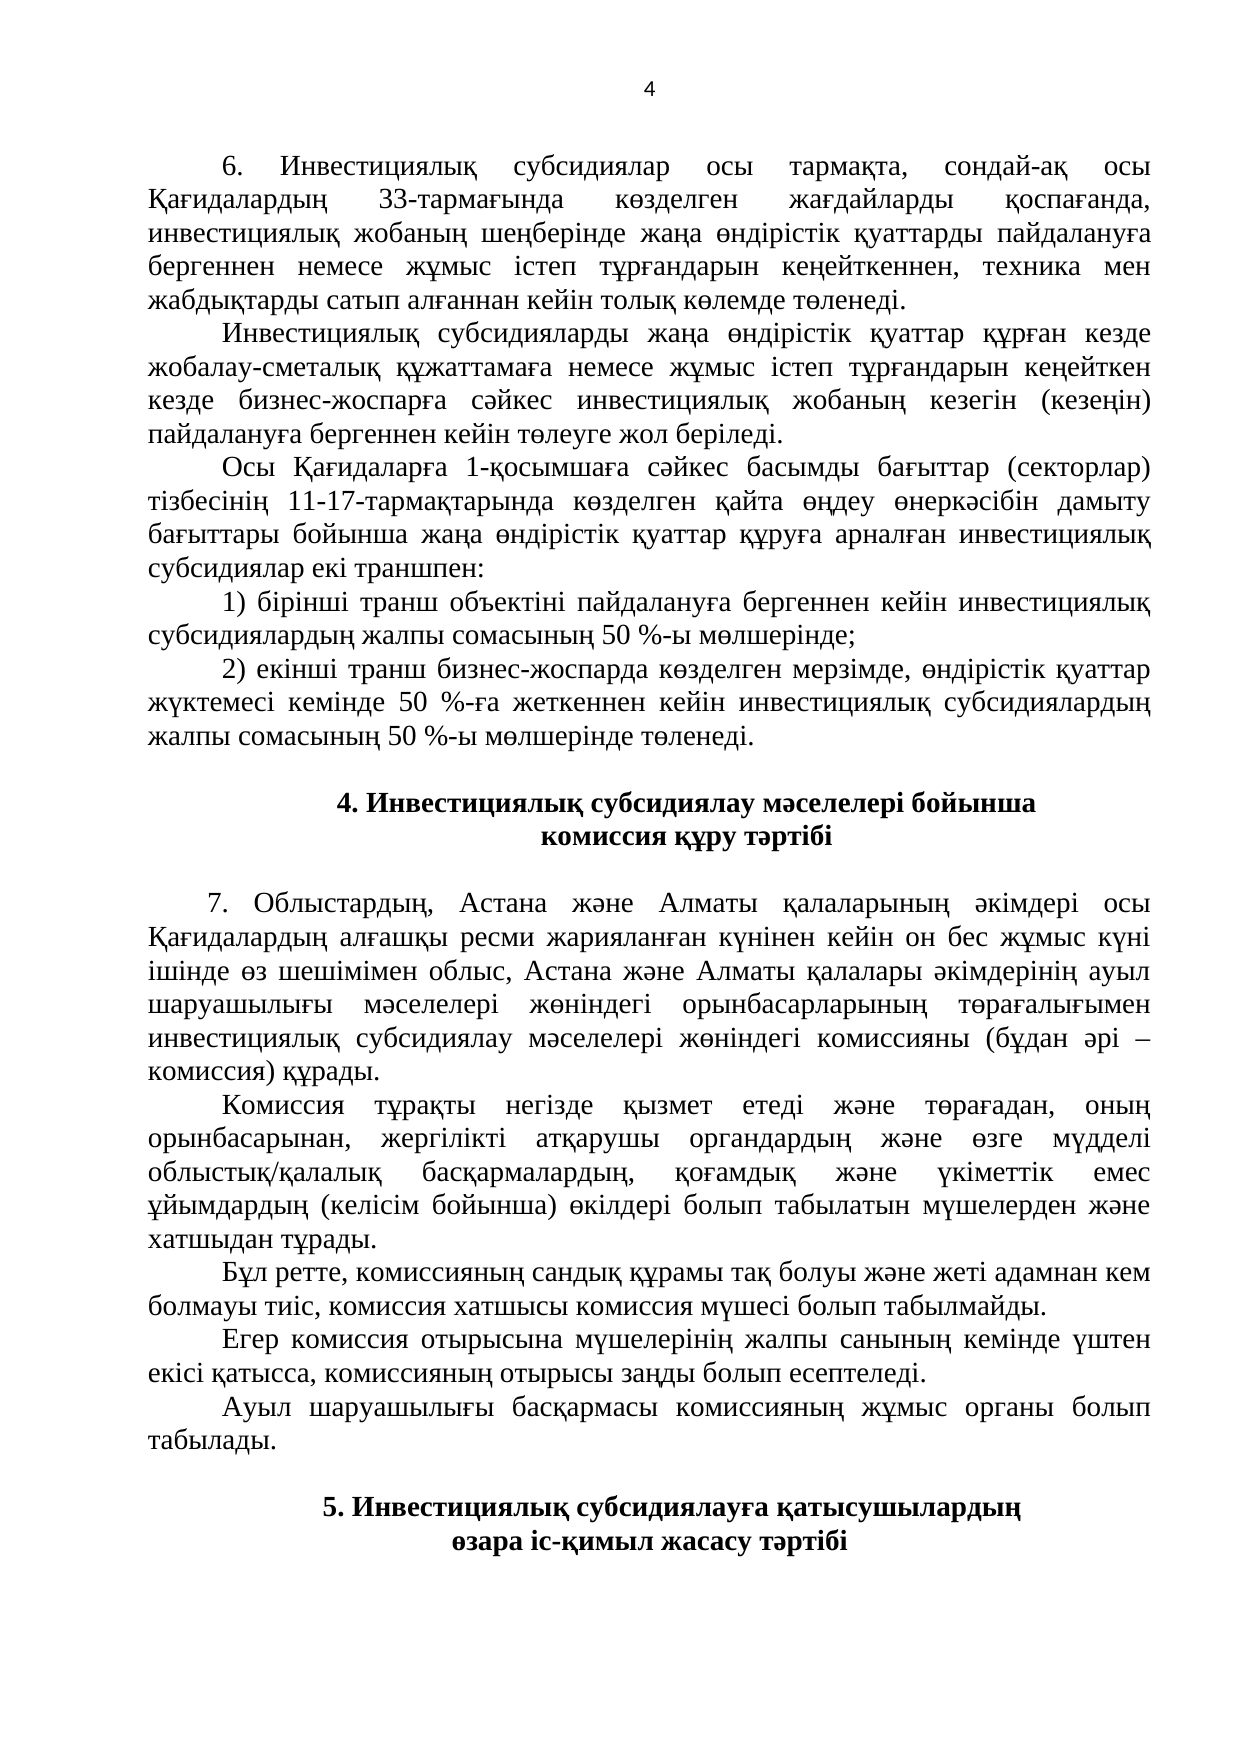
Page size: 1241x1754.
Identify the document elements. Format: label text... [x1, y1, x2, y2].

text өзара іс-қимыл жасасу тәртібі [148, 1523, 1152, 1556]
text Бұл ретте, комиссияның сандық құрамы тақ болуы және жеті адамнан кем болмауы тиіс, комиссия хатшысы комиссия мүшесі болып табылмайды. [148, 1254, 1152, 1322]
text Комиссия тұрақты негізде қызмет етеді және төрағадан, оның орынбасарынан, жергілікті атқарушы органдардың және өзге мүдделі облыстық/қалалық басқармалардың, қоғамдық және үкіметтік емес ұйымдардың (келісім бойынша) өкілдері болып табылатын мүшелерден және хатшыдан тұрады. [148, 1087, 1152, 1254]
text 4. Инвестициялық субсидиялау мәселелері бойынша [148, 785, 1152, 818]
text Инвестициялық субсидияларды жаңа өндірістік қуаттар құрған кезде жобалау-сметалық құжаттамаға немесе жұмыс істеп тұрғандарын кеңейткен кезде бизнес-жоспарға сәйкес инвестициялық жобаның кезегін (кезеңін) пайдалануға бергеннен кейін төлеуге жол беріледі. [148, 315, 1152, 449]
text 6. Инвестициялық субсидиялар осы тармақта, сондай-ақ осы Қағидалардың 33-тармағында көзделген жағдайларды қоспағанда, инвестициялық жобаның шеңберінде жаңа өндірістік қуаттарды пайдалануға бергеннен немесе жұмыс істеп тұрғандарын кеңейткеннен, техника мен жабдықтарды сатып алғаннан кейін толық көлемде төленеді. [148, 148, 1152, 315]
text 7. Облыстардың, Астана және Алматы қалаларының әкімдері осы Қағидалардың алғашқы ресми жарияланған күнінен кейін он бес жұмыс күні ішінде өз шешімімен облыс, Астана және Алматы қалалары әкімдерінің ауыл шаруашылығы мәселелері жөніндегі орынбасарларының төрағалығымен инвестициялық субсидиялау мәселелері жөніндегі комиссияны (бұдан әрі – комиссия) құрады. [148, 886, 1152, 1087]
text комиссия құру тәртібі [148, 818, 1152, 852]
text Ауыл шаруашылығы басқармасы комиссияның жұмыс органы болып табылады. [148, 1389, 1152, 1456]
text 2) екінші транш бизнес-жоспарда көзделген мерзімде, өндірістік қуаттар жүктемесі кемінде 50 %-ға жеткеннен кейін инвестициялық субсидиялардың жалпы сомасының 50 %-ы мөлшерінде төленеді. [148, 651, 1152, 751]
text 1) бірінші транш объектіні пайдалануға бергеннен кейін инвестициялық субсидиялардың жалпы сомасының 50 %-ы мөлшерінде; [148, 584, 1152, 651]
text Егер комиссия отырысына мүшелерінің жалпы санының кемінде үштен екісі қатысса, комиссияның отырысы заңды болып есептеледі. [148, 1322, 1152, 1389]
text 5. Инвестициялық субсидиялауға қатысушылардың [192, 1489, 1152, 1523]
text Осы Қағидаларға 1-қосымшаға сәйкес басымды бағыттар (секторлар) тізбесінің 11-17-тармақтарында көзделген қайта өңдеу өнеркәсібін дамыту бағыттары бойынша жаңа өндірістік қуаттар құруға арналған инвестициялық субсидиялар екі траншпен: [148, 449, 1152, 584]
